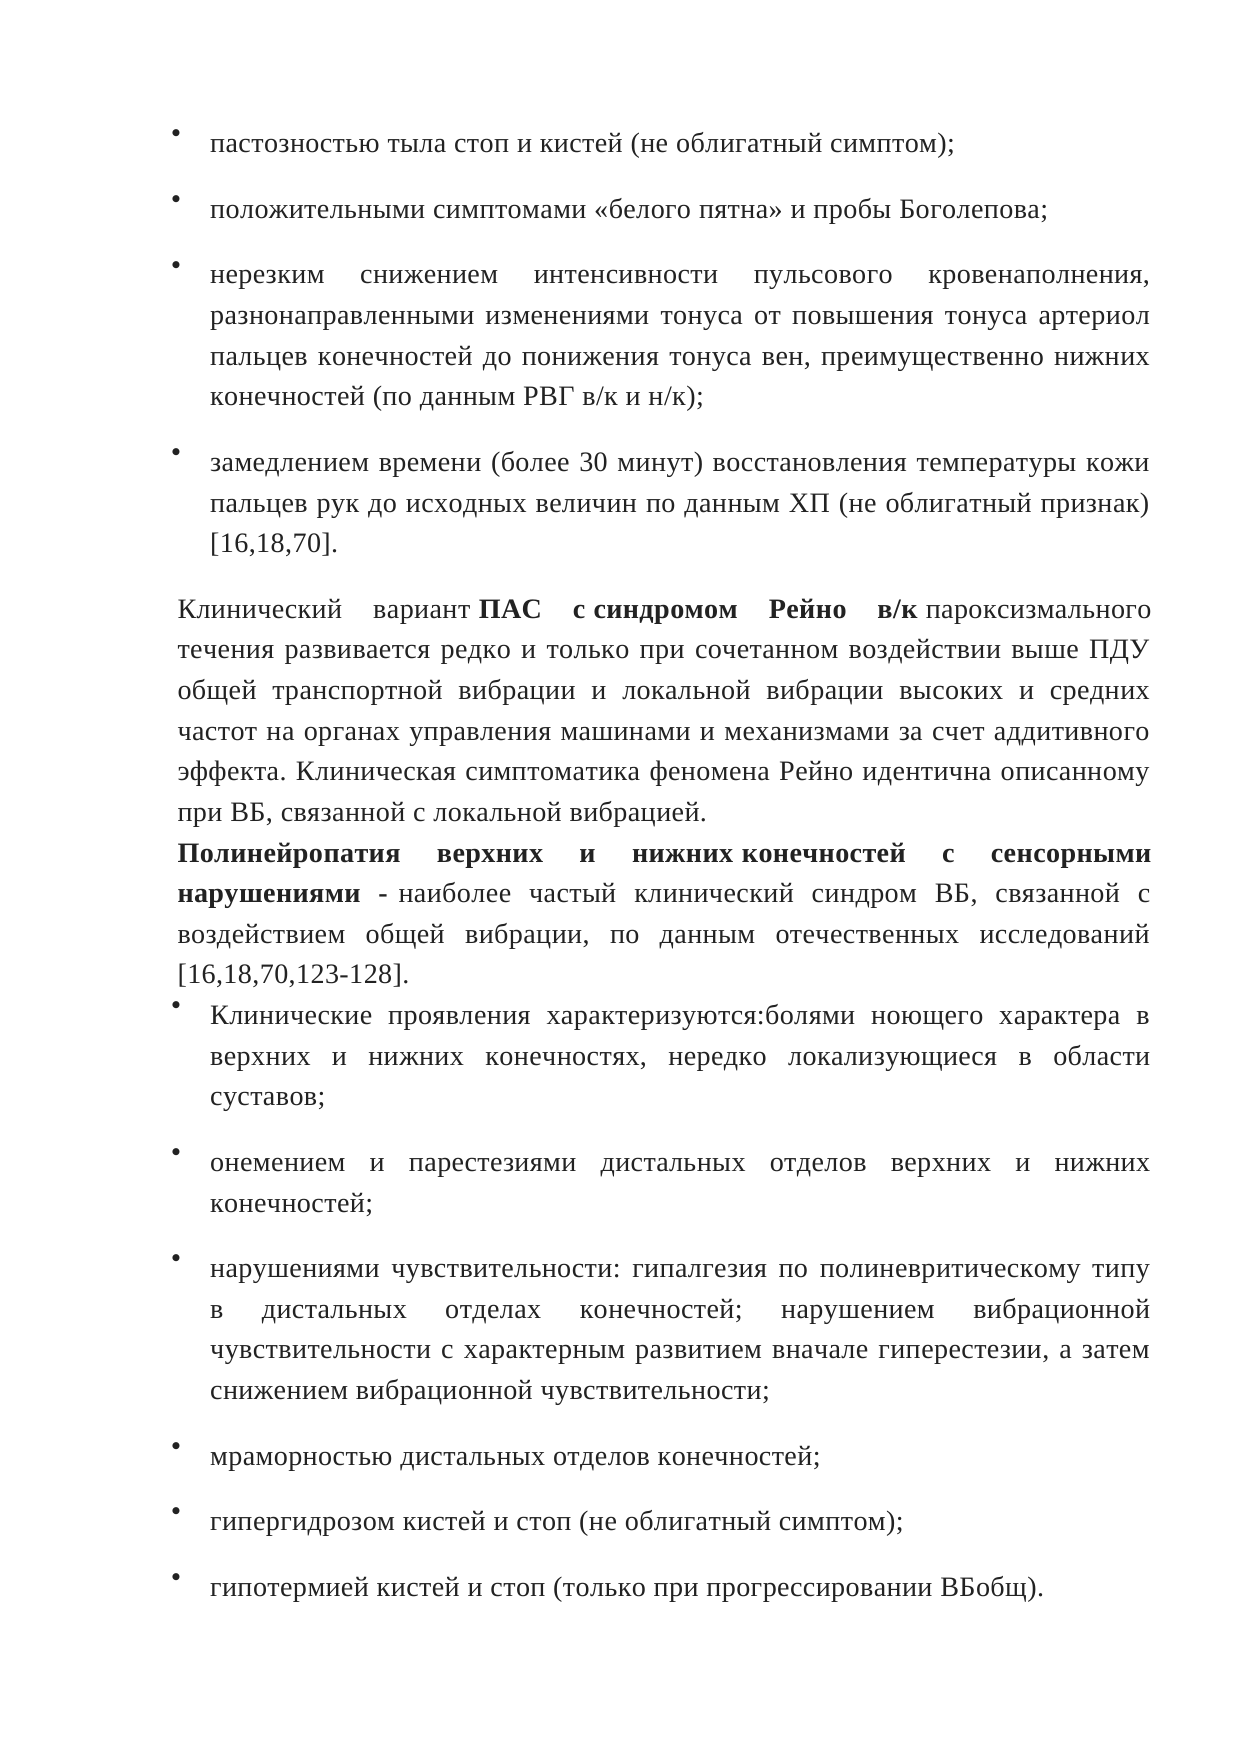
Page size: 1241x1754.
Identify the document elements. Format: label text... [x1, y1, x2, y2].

list пастозностью тыла стоп и кистей (не облигатный симптом); [172, 118, 1152, 159]
list нерезким снижением интенсивности пульсового кровенаполнения, разнонаправленными изменениями тонуса от повышения тонуса артериол пальцев конечностей до понижения тонуса вен, преимущественно нижних конечностей (по данным РВГ в/к и н/к); [172, 249, 1152, 412]
list гипотермией кистей и стоп (только при прогрессировании ВБобщ). [172, 1562, 1152, 1602]
text Полинейропатия верхних и нижних конечностей с сенсорными нарушениями - наиболее частый клинический синдром ВБ, связанной с воздействием общей вибрации, по данным отечественных исследований [16,18,70,123-128]. [177, 827, 1152, 990]
list гипергидрозом кистей и стоп (не облигатный симптом); [172, 1496, 1152, 1537]
list замедлением времени (более 30 минут) восстановления температуры кожи пальцев рук до исходных величин по данным ХП (не облигатный признак) [16,18,70]. [172, 437, 1152, 559]
list положительными симптомами «белого пятна» и пробы Боголепова; [172, 184, 1152, 224]
list онемением и парестезиями дистальных отделов верхних и нижних конечностей; [172, 1137, 1152, 1218]
list нарушениями чувствительности: гипалгезия по полиневритическому типу в дистальных отделах конечностей; нарушением вибрационной чувствительности с характерным развитием вначале гиперестезии, а затем снижением вибрационной чувствительности; [172, 1243, 1152, 1406]
list Клинические проявления характеризуются:болями ноющего характера в верхних и нижних конечностях, нередко локализующиеся в области суставов; [172, 990, 1152, 1112]
text Клинический вариант ПАС с синдромом Рейно в/к пароксизмального течения развивается редко и только при сочетанном воздействии выше ПДУ общей транспортной вибрации и локальной вибрации высоких и средних частот на органах управления машинами и механизмами за счет аддитивного эффекта. Клиническая симптоматика феномена Рейно идентична описанному при ВБ, связанной с локальной вибрацией. [177, 584, 1152, 827]
list мраморностью дистальных отделов конечностей; [172, 1431, 1152, 1471]
